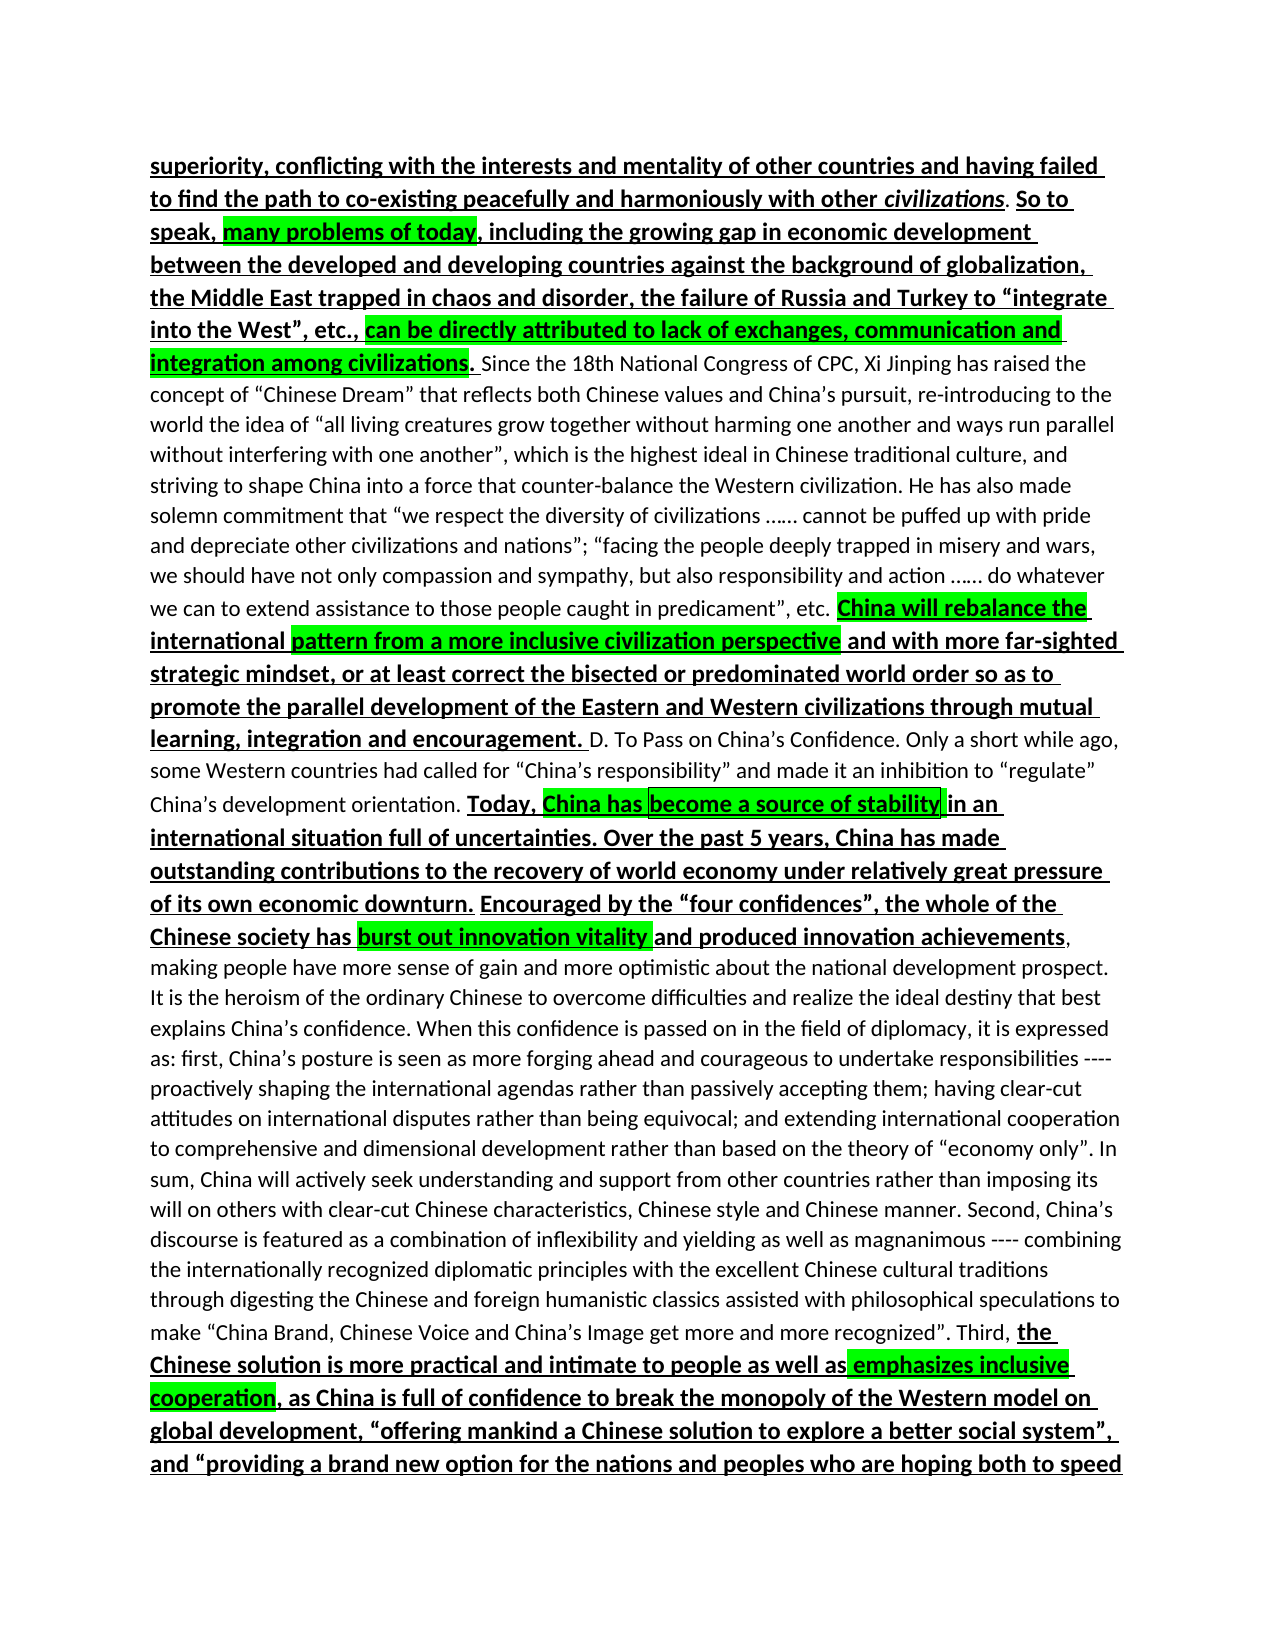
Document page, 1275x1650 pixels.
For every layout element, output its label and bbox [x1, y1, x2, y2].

text [150, 150, 1125, 1478]
